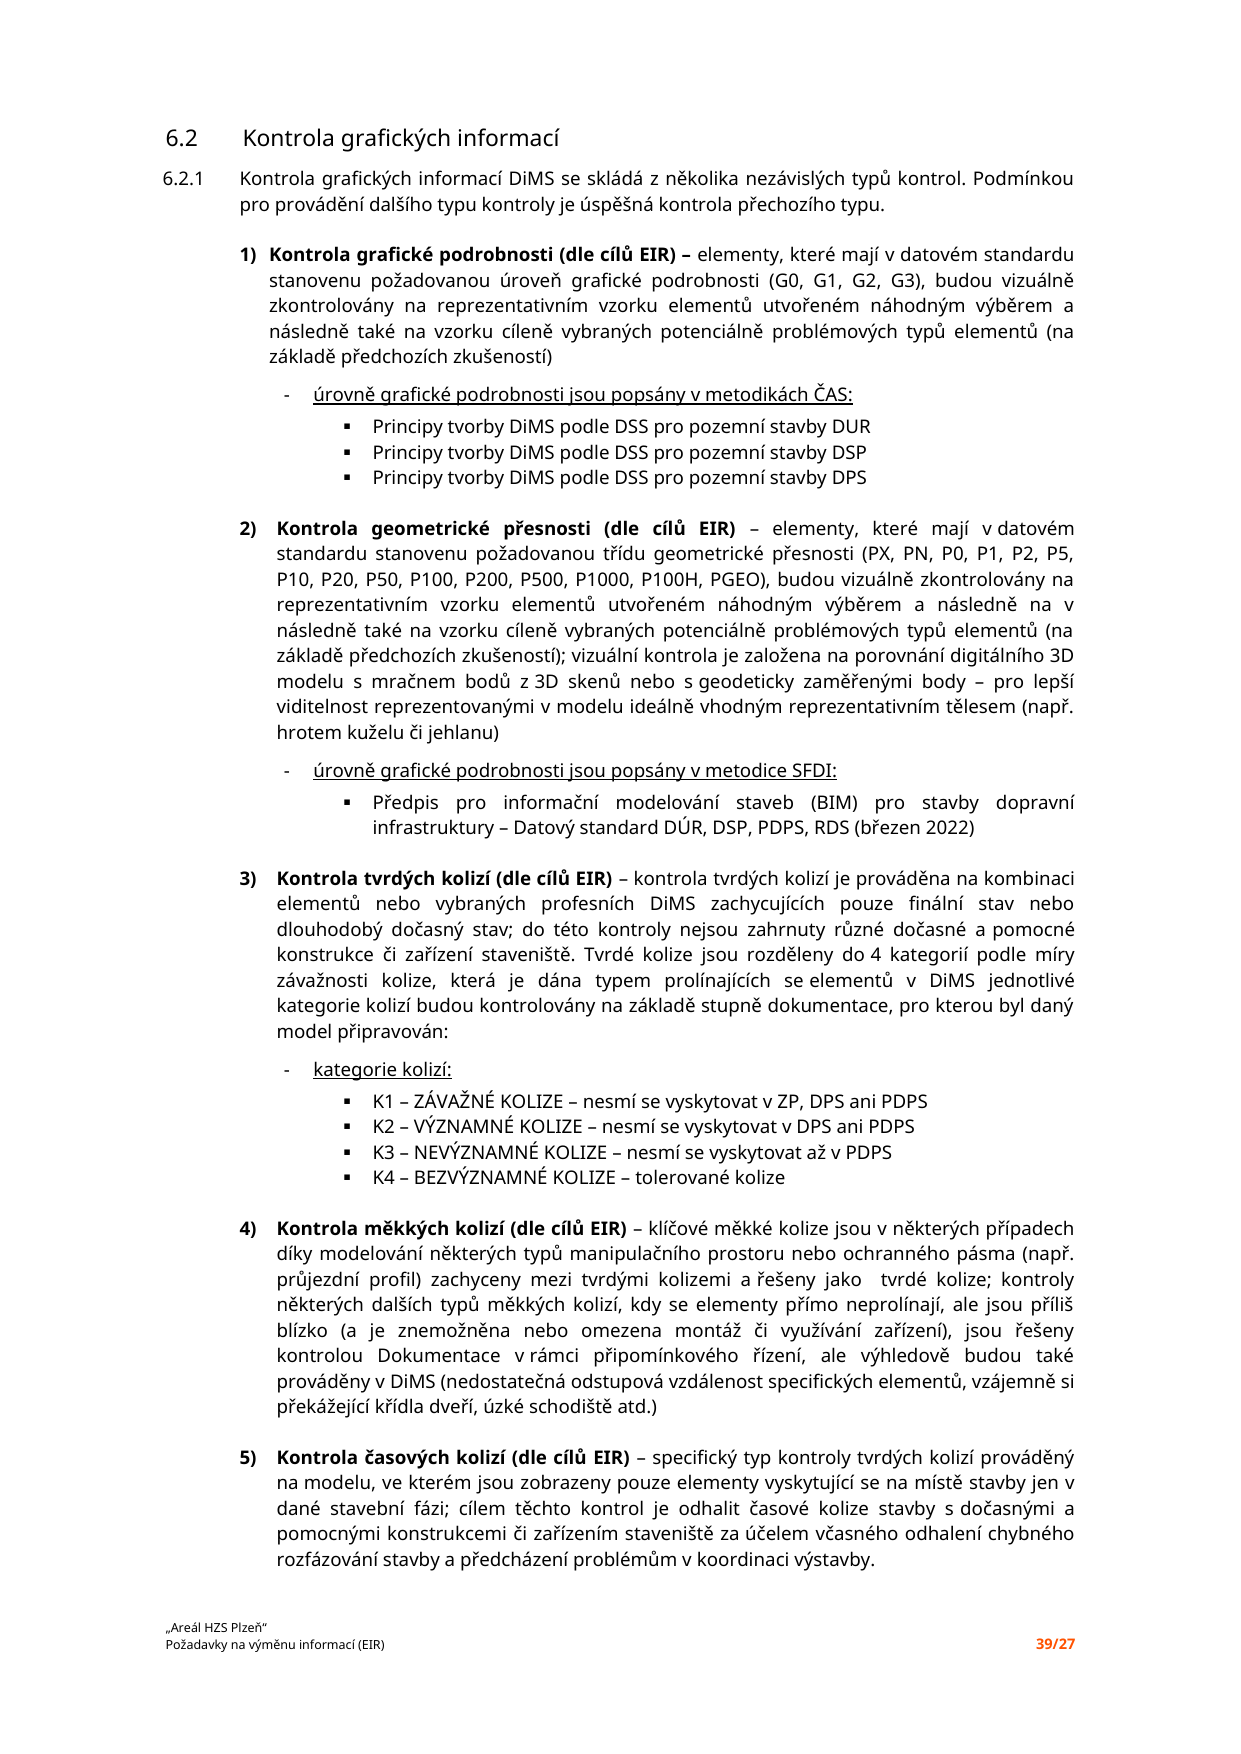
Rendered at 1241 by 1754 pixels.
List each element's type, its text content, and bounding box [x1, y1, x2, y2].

list Kontrola tvrdých kolizí (dle cílů EIR) – kontrola tvrdých kolizí je prováděna na kombinaci elementů nebo vybraných profesních DiMS zachycujících pouze finální stav nebo dlouhodobý dočasný stav; do této kontroly nejsou zahrnuty různé dočasné a pomocné konstrukce či zařízení staveniště. Tvrdé kolize jsou rozděleny do 4 kategorií podle míry závažnosti kolize, která je dána typem prolínajících se elementů v DiMS jednotlivé kategorie kolizí budou kontrolovány na základě stupně dokumentace, pro kterou byl daný model připravován: [239, 865, 1075, 1044]
list Principy tvorby DiMS podle DSS pro pozemní stavby DPS [343, 464, 1075, 490]
list Kontrola geometrické přesnosti (dle cílů EIR) – elementy, které mají v datovém standardu stanovenu požadovanou třídu geometrické přesnosti (PX, PN, P0, P1, P2, P5, P10, P20, P50, P100, P200, P500, P1000, P100H, PGEO), budou vizuálně zkontrolovány na reprezentativním vzorku elementů utvořeném náhodným výběrem a následně na v následně také na vzorku cíleně vybraných potenciálně problémových typů elementů (na základě předchozích zkušeností); vizuální kontrola je založena na porovnání digitálního 3D modelu s mračnem bodů z 3D skenů nebo s geodeticky zaměřenými body – pro lepší viditelnost reprezentovanými v modelu ideálně vhodným reprezentativním tělesem (např. hrotem kuželu či jehlanu) [239, 515, 1075, 745]
list K3 – NEVÝZNAMNÉ KOLIZE – nesmí se vyskytovat až v PDPS [343, 1139, 1075, 1164]
list K2 – VÝZNAMNÉ KOLIZE – nesmí se vyskytovat v DPS ani PDPS [343, 1113, 1075, 1139]
list Kontrola grafické podrobnosti (dle cílů EIR) – elementy, které mají v datovém standardu stanovenu požadovanou úroveň grafické podrobnosti (G0, G1, G2, G3), budou vizuálně zkontrolovány na reprezentativním vzorku elementů utvořeném náhodným výběrem a následně také na vzorku cíleně vybraných potenciálně problémových typů elementů (na základě předchozích zkušeností) [239, 242, 1075, 369]
list Principy tvorby DiMS podle DSS pro pozemní stavby DUR [343, 413, 1075, 439]
list Kontrola měkkých kolizí (dle cílů EIR) – klíčové měkké kolize jsou v některých případech díky modelování některých typů manipulačního prostoru nebo ochranného pásma (např. průjezdní profil) zachyceny mezi tvrdými kolizemi a řešeny jako tvrdé kolize; kontroly některých dalších typů měkkých kolizí, kdy se elementy přímo neprolínají, ale jsou příliš blízko (a je znemožněna nebo omezena montáž či využívání zařízení), jsou řešeny kontrolou Dokumentace v rámci připomínkového řízení, ale výhledově budou také prováděny v DiMS (nedostatečná odstupová vzdálenost specifických elementů, vzájemně si překážející křídla dveří, úzké schodiště atd.) [239, 1215, 1075, 1419]
list Předpis pro informační modelování staveb (BIM) pro stavby dopravní infrastruktury – Datový standard DÚR, DSP, PDPS, RDS (březen 2022) [343, 789, 1075, 840]
list Principy tvorby DiMS podle DSS pro pozemní stavby DSP [343, 439, 1075, 464]
list úrovně grafické podrobnosti jsou popsány v metodikách ČAS: [283, 382, 1075, 407]
list kategorie kolizí: [283, 1056, 1075, 1082]
list úrovně grafické podrobnosti jsou popsány v metodice SFDI: [283, 757, 1075, 783]
list K1 – ZÁVAŽNÉ KOLIZE – nesmí se vyskytovat v ZP, DPS ani PDPS [343, 1088, 1075, 1113]
text Kontrola grafických informací DiMS se skládá z několika nezávislých typů kontrol. Podmínkou pro provádění dalšího typu kontroly je úspěšná kontrola přechozího typu. [162, 166, 1075, 217]
text Kontrola grafických informací [165, 122, 1075, 153]
list Kontrola časových kolizí (dle cílů EIR) – specifický typ kontroly tvrdých kolizí prováděný na modelu, ve kterém jsou zobrazeny pouze elementy vyskytující se na místě stavby jen v dané stavební fázi; cílem těchto kontrol je odhalit časové kolize stavby s dočasnými a pomocnými konstrukcemi či zařízením staveniště za účelem včasného odhalení chybného rozfázování stavby a předcházení problémům v koordinaci výstavby. [239, 1444, 1075, 1572]
list K4 – BEZVÝZNAMNÉ KOLIZE – tolerované kolize [343, 1164, 1075, 1190]
